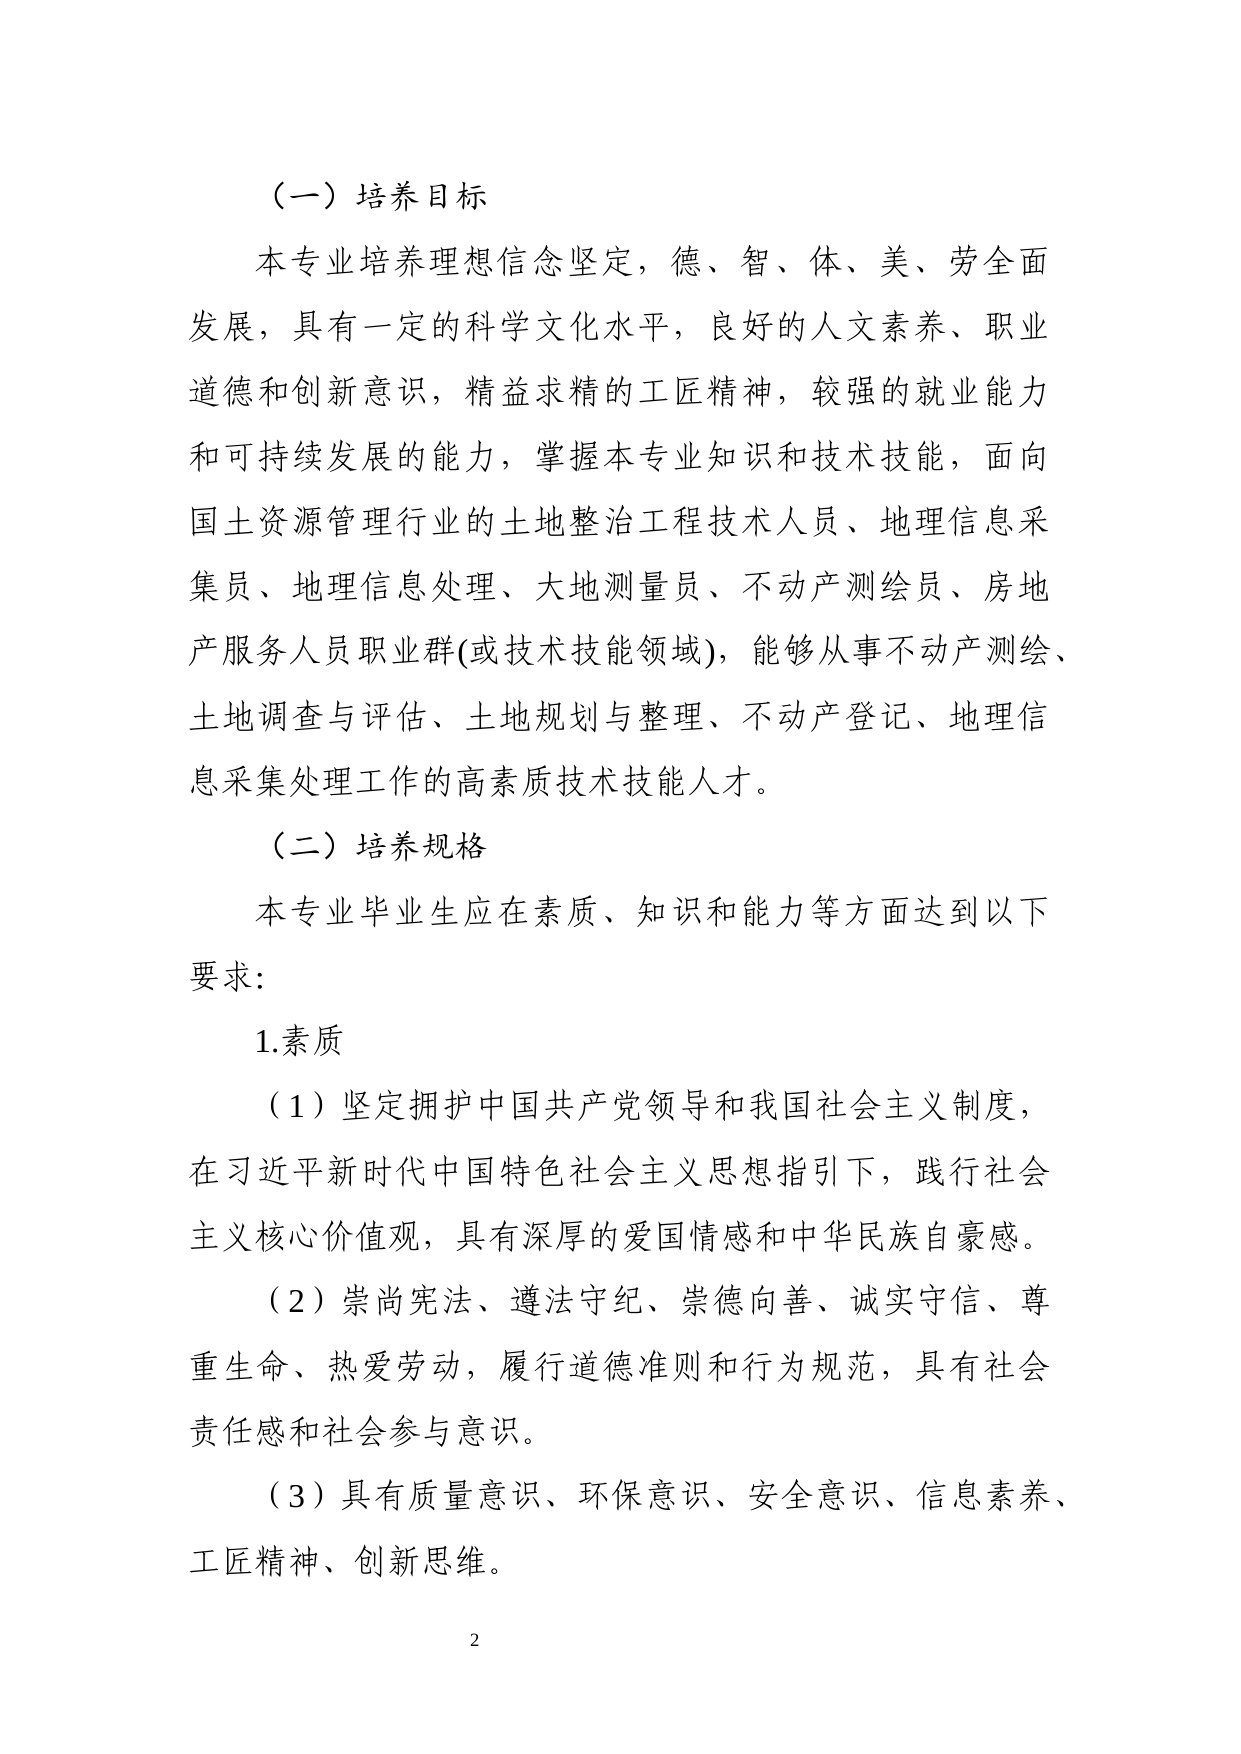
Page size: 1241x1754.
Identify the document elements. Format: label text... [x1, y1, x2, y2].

text （1）坚定拥护中国共产党领导和我国社会主义制度，在习近平新时代中国特色社会主义思想指引下，践行社会主义核心价值观，具有深厚的爱国情感和中华民族自豪感。 [187, 1072, 1053, 1267]
text 本专业培养理想信念坚定，德、智、体、美、劳全面发展，具有一定的科学文化水平，良好的人文素养、职业道德和创新意识，精益求精的工匠精神，较强的就业能力和可持续发展的能力，掌握本专业知识和技术技能，面向国土资源管理行业的土地整治工程技术人员、地理信息采集员、地理信息处理、大地测量员、不动产测绘员、房地产服务人员职业群(或技术技能领域)，能够从事不动产测绘、土地调查与评估、土地规划与整理、不动产登记、地理信息采集处理工作的高素质技术技能人才。 [187, 227, 1053, 812]
text （3）具有质量意识、环保意识、安全意识、信息素养、工匠精神、创新思维。 [187, 1462, 1053, 1592]
text （2）崇尚宪法、遵法守纪、崇德向善、诚实守信、尊重生命、热爱劳动，履行道德准则和行为规范，具有社会责任感和社会参与意识。 [187, 1267, 1053, 1462]
text （一）培养目标 [187, 162, 1053, 227]
text 本专业毕业生应在素质、知识和能力等方面达到以下要求： [187, 877, 1053, 1007]
text 1.素质 [187, 1007, 1053, 1072]
text （二）培养规格 [187, 812, 1053, 877]
